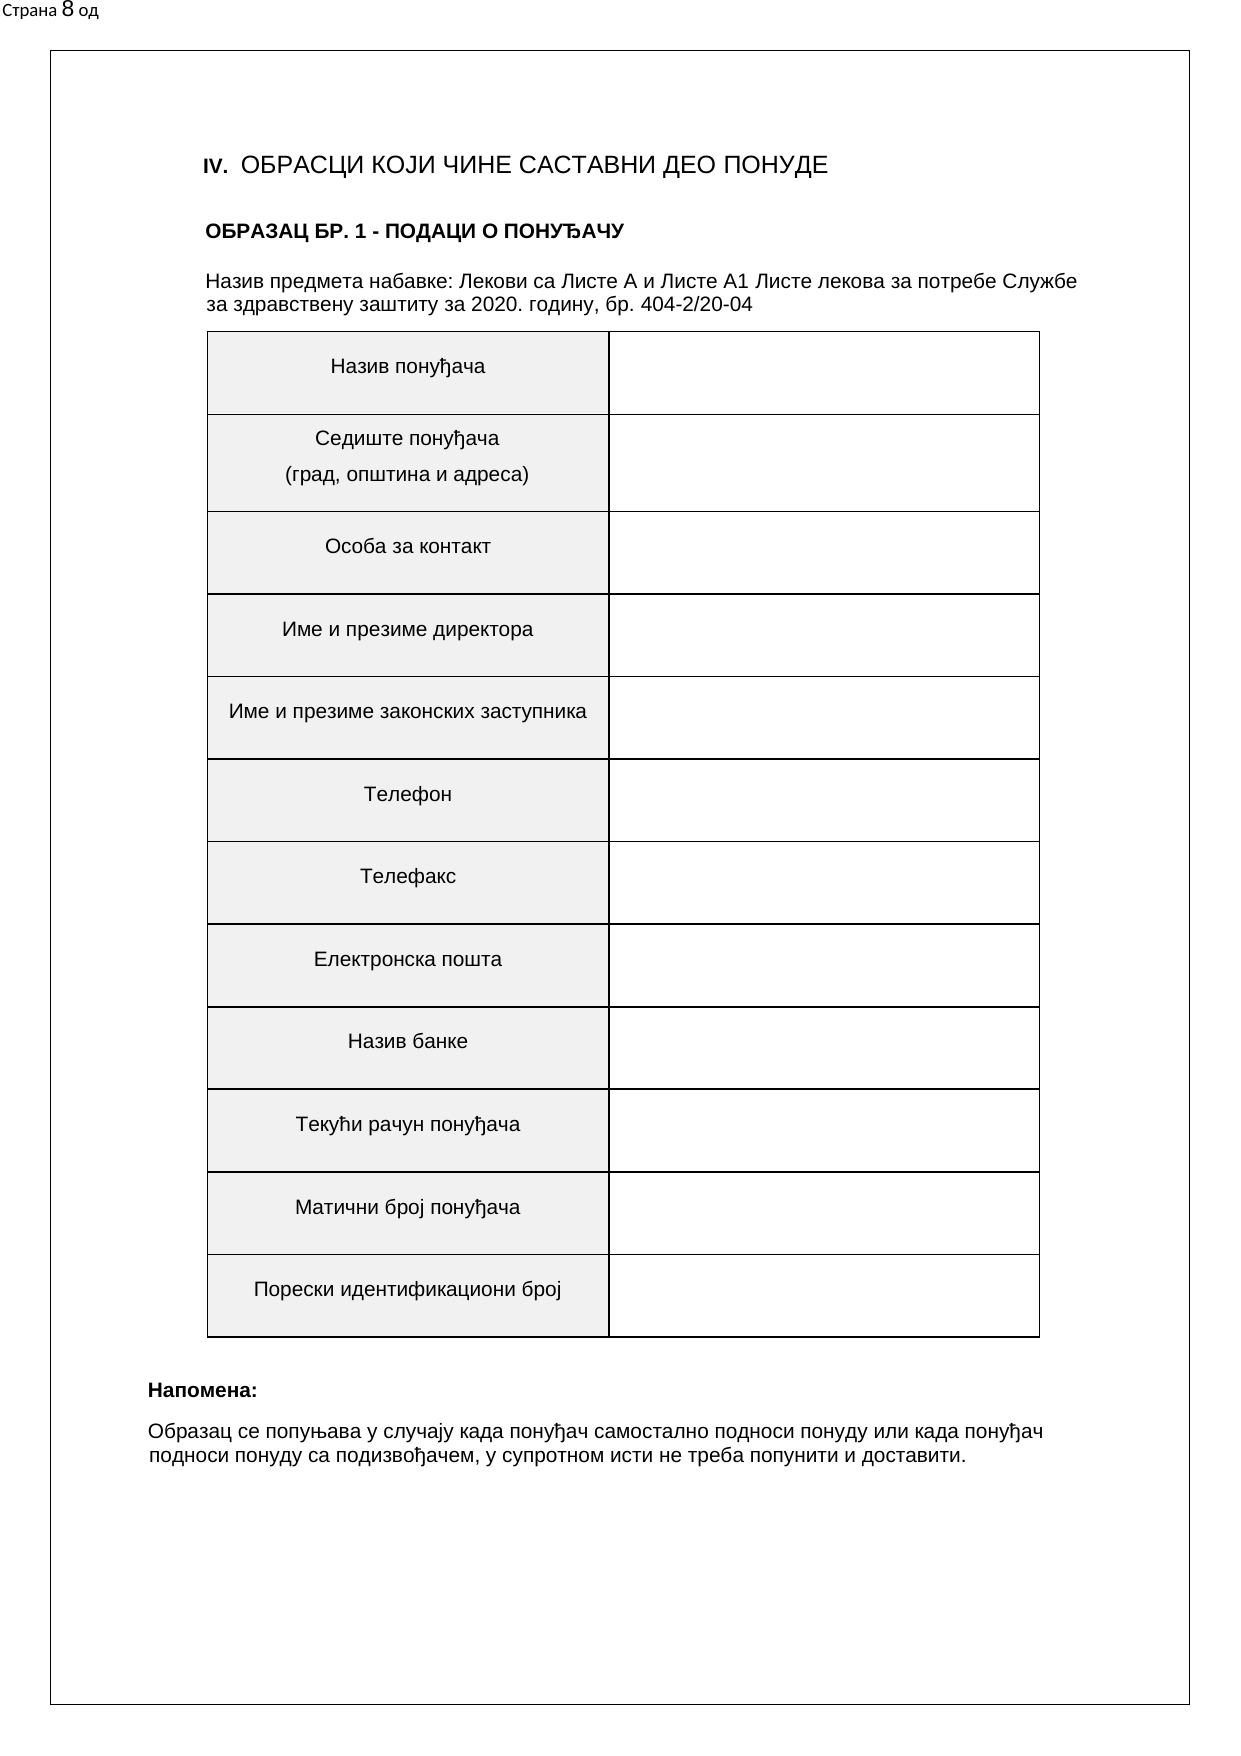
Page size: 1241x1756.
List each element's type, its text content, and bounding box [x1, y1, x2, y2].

table_cell Назив банке [208, 1008, 608, 1088]
table_cell Порески идентификациони број [208, 1255, 608, 1336]
table_cell [610, 1008, 1039, 1088]
table_cell [610, 925, 1039, 1006]
table_header [610, 332, 1039, 413]
table_cell Телефакс [208, 842, 608, 923]
table_cell Име и презиме законских заступника [208, 677, 608, 758]
table_cell [610, 842, 1039, 923]
table_cell [610, 512, 1039, 593]
table_cell Телефон [208, 760, 608, 841]
table_cell Текући рачун понуђача [208, 1090, 608, 1171]
table_cell [610, 677, 1039, 758]
text Образац се попуњава у случају када понуђач самостално подноси понуду или када понуђач подноси понуду са подизвођачем, у супротном исти не треба попунити и доставити. [148, 1419, 1117, 1467]
table_cell Име и презиме директора [208, 595, 608, 676]
table_cell [610, 415, 1039, 511]
table_cell [610, 1090, 1039, 1171]
table_cell Електронска пошта [208, 925, 608, 1006]
table_cell [610, 1255, 1039, 1336]
text Назив предмета набавке: Лекови са Листе А и Листе А1 Листе лекова за потребе Службе за здравствену заштиту за 2020. годину, бр. 404-2/20-04 [205, 270, 1097, 316]
subtitle Напомена: [148, 1378, 1117, 1402]
table_header Назив понуђача [208, 332, 608, 413]
subtitle ОБРАСЦИ КОЈИ ЧИНЕ САСТАВНИ ДЕО ПОНУДЕ [203, 150, 1117, 178]
table_cell [610, 1173, 1039, 1254]
table_cell Особа за контакт [208, 512, 608, 593]
subtitle ОБРАЗАЦ БР. 1 - ПОДАЦИ О ПОНУЂАЧУ [205, 219, 1117, 243]
table_cell Матични број понуђача [208, 1173, 608, 1254]
table_cell Седиште понуђача (град, општина и адреса) [208, 415, 608, 511]
table_cell [610, 760, 1039, 841]
table_cell [610, 595, 1039, 676]
